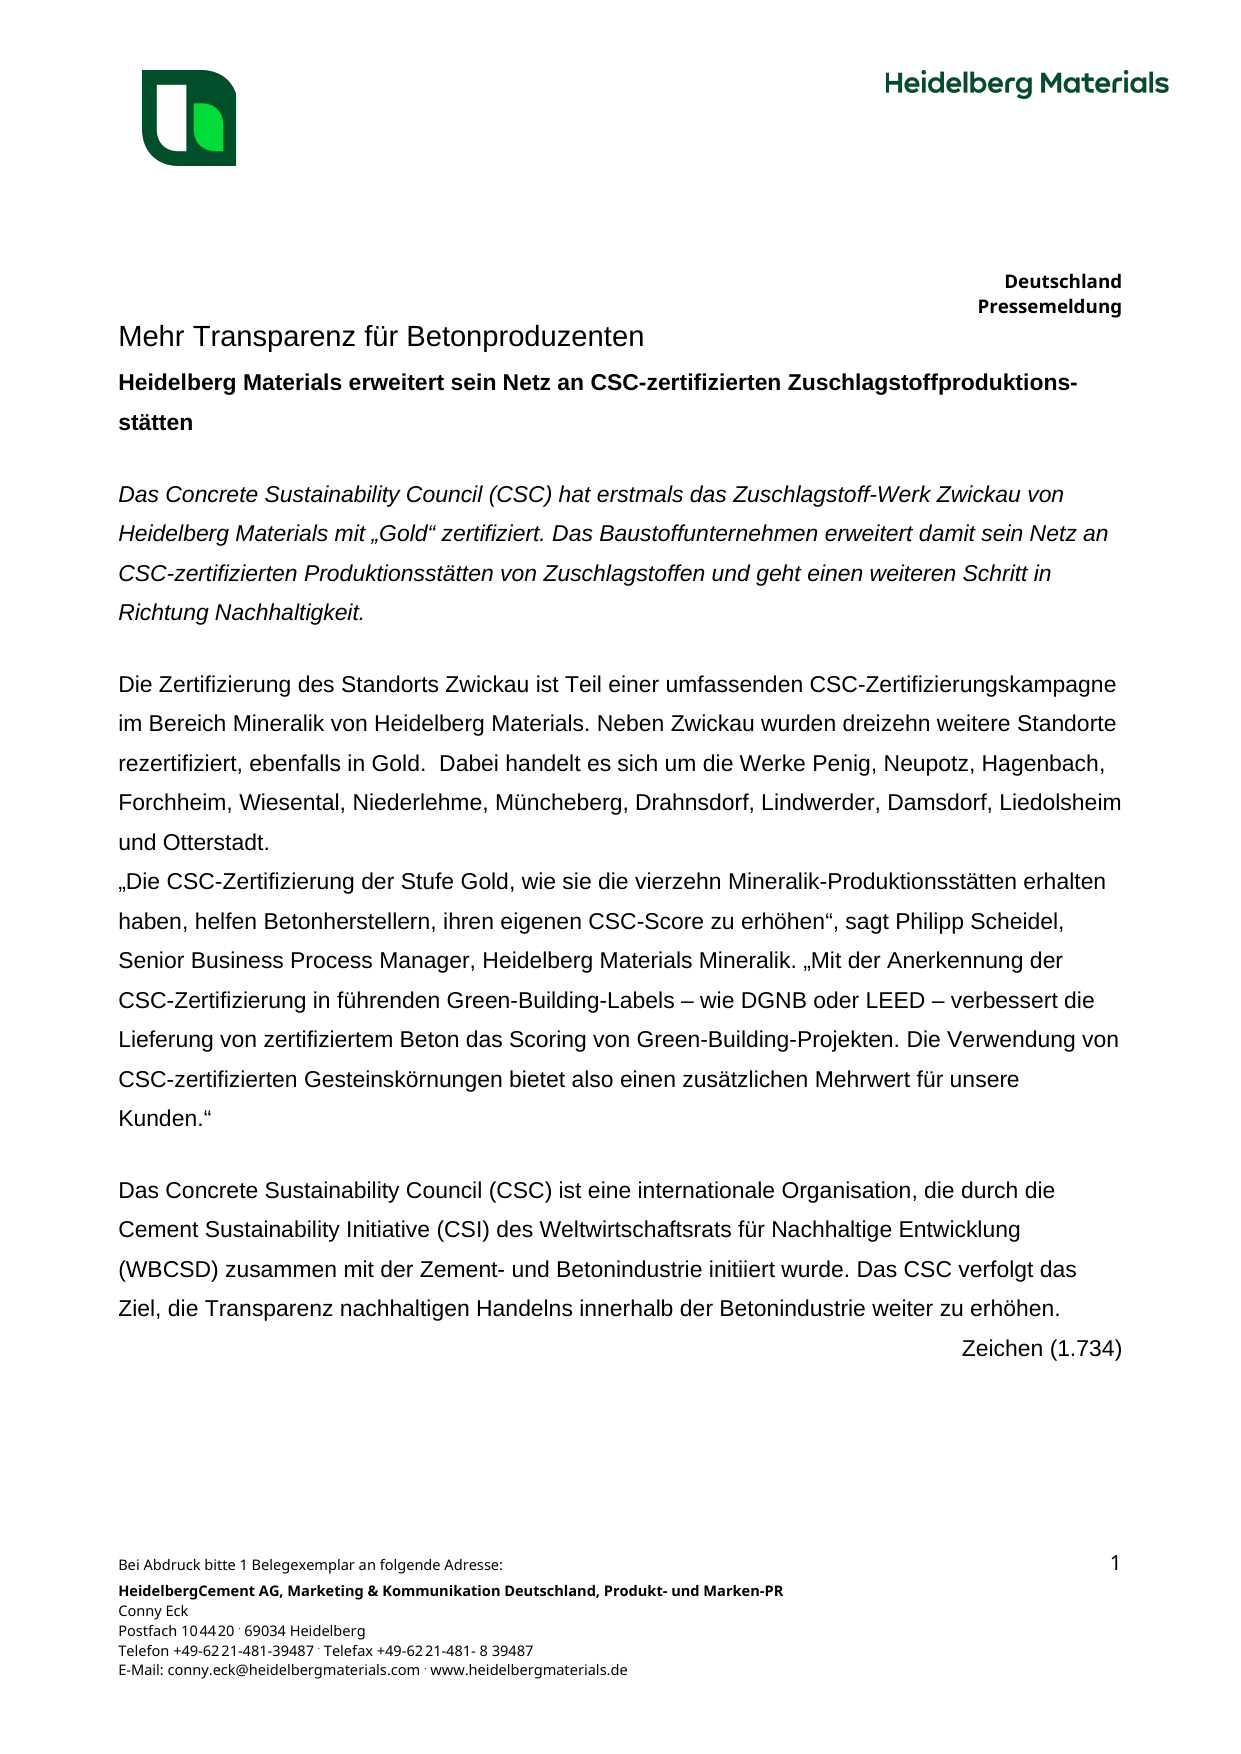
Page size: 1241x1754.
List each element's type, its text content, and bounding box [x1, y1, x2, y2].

text Heidelberg Materials erweitert sein Netz an CSC-zertifizierten Zuschlagstoffproduktions-stätten [118, 369, 1122, 435]
picture [886, 70, 1169, 99]
picture [142, 70, 237, 166]
text Zeichen (1.734) [118, 1335, 1122, 1361]
text „Die CSC-Zertifizierung der Stufe Gold, wie sie die vierzehn Mineralik-Produktionsstätten erhalten haben, helfen Betonherstellern, ihren eigenen CSC-Score zu erhöhen“, sagt Philipp Scheidel, Senior Business Process Manager, Heidelberg Materials Mineralik. „Mit der Anerkennung der CSC-Zertifizierung in führenden Green-Building-Labels – wie DGNB oder LEED – verbessert die Lieferung von zertifiziertem Beton das Scoring von Green-Building-Projekten. Die Verwendung von CSC-zertifizierten Gesteinskörnungen bietet also einen zusätzlichen Mehrwert für unsere Kunden.“ [118, 868, 1122, 1131]
text Mehr Transparenz für Betonproduzenten [118, 319, 1122, 353]
text Die Zertifizierung des Standorts Zwickau ist Teil einer umfassenden CSC-Zertifizierungskampagne im Bereich Mineralik von Heidelberg Materials. Neben Zwickau wurden dreizehn weitere Standorte rezertifiziert, ebenfalls in Gold. Dabei handelt es sich um die Werke Penig, Neupotz, Hagenbach, Forchheim, Wiesental, Niederlehme, Müncheberg, Drahnsdorf, Lindwerder, Damsdorf, Liedolsheim und Otterstadt. [118, 671, 1122, 855]
text Das Concrete Sustainability Council (CSC) ist eine internationale Organisation, die durch die Cement Sustainability Initiative (CSI) des Weltwirtschaftsrats für Nachhaltige Entwicklung (WBCSD) zusammen mit der Zement- und Betonindustrie initiiert wurde. Das CSC verfolgt das Ziel, die Transparenz nachhaltigen Handelns innerhalb der Betonindustrie weiter zu erhöhen. [118, 1177, 1122, 1322]
text Das Concrete Sustainability Council (CSC) hat erstmals das Zuschlagstoff-Werk Zwickau von Heidelberg Materials mit „Gold“ zertifiziert. Das Baustoffunternehmen erweitert damit sein Netz an CSC-zertifizierten Produktionsstätten von Zuschlagstoffen und geht einen weiteren Schritt in Richtung Nachhaltigkeit. [118, 481, 1122, 625]
